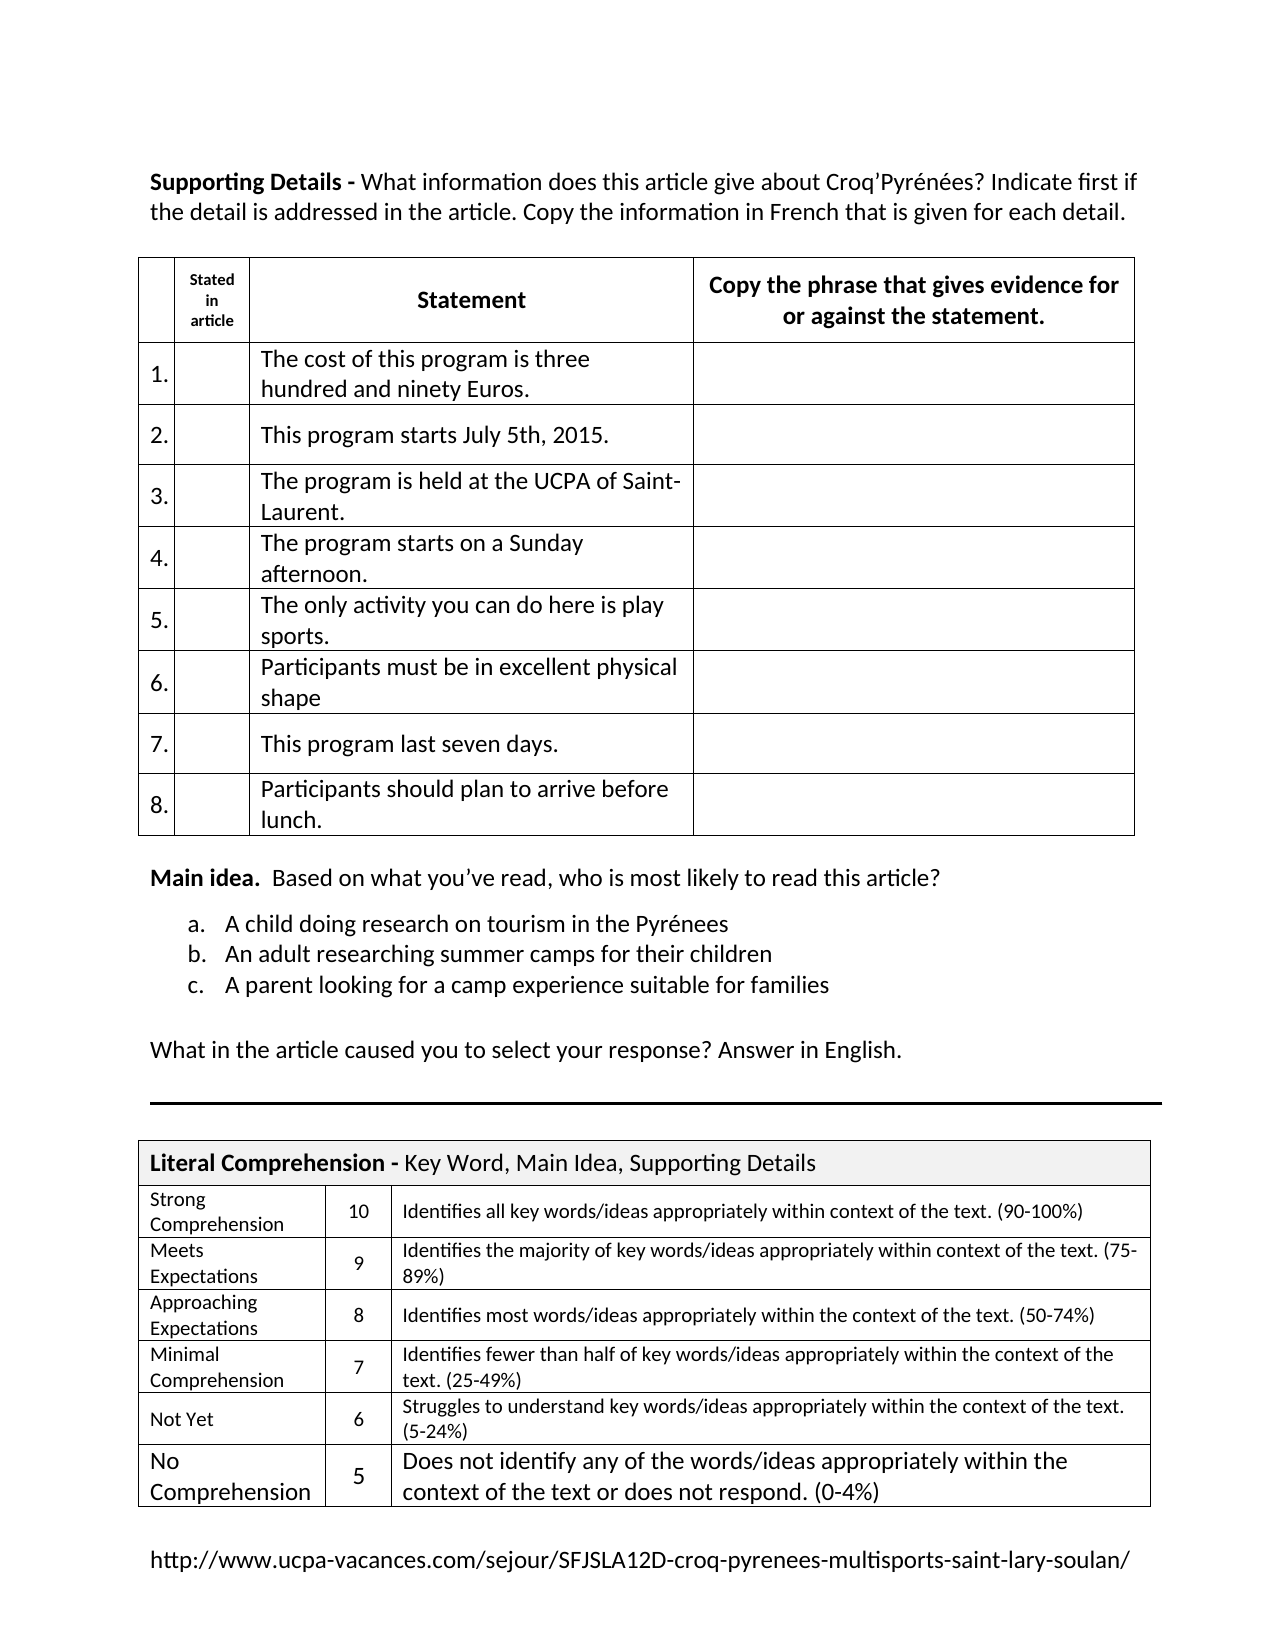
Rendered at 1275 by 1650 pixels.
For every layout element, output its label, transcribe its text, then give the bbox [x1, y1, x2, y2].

table_cell Meets Expectations [139, 1238, 325, 1288]
table_cell [139, 527, 174, 588]
table_cell [175, 714, 249, 772]
table_cell [694, 714, 1134, 772]
table_cell [139, 405, 174, 464]
table_cell [175, 651, 249, 712]
table_header Copy the phrase that gives evidence for or against the statement. [694, 258, 1134, 342]
table_cell [175, 465, 249, 526]
table_cell Not Yet [139, 1393, 325, 1444]
table_cell This program last seven days. [250, 714, 693, 772]
table_header Stated in article [175, 258, 249, 342]
list A child doing research on tourism in the Pyrénees [187, 908, 1162, 938]
table_cell Does not identify any of the words/ideas appropriately within the context of the text or does not respond. (0-4%) [392, 1445, 1150, 1506]
table_cell The program is held at the UCPA of Saint-Laurent. [250, 465, 693, 526]
table_cell Struggles to understand key words/ideas appropriately within the context of the text. (5-24%) [392, 1393, 1150, 1444]
table_cell [139, 589, 174, 650]
table_cell [694, 651, 1134, 712]
table_cell [139, 343, 174, 404]
table_cell [694, 589, 1134, 650]
table_cell [175, 405, 249, 464]
table_cell Participants should plan to arrive before lunch. [250, 774, 693, 834]
table_cell The cost of this program is three hundred and ninety Euros. [250, 343, 693, 404]
table_cell [139, 714, 174, 772]
table_cell [139, 774, 174, 834]
table_cell [694, 527, 1134, 588]
table_cell 6 [326, 1393, 391, 1444]
table_cell [175, 527, 249, 588]
list A parent looking for a camp experience suitable for families [187, 969, 1162, 999]
table_cell 5 [326, 1445, 391, 1506]
table_cell 9 [326, 1238, 391, 1288]
list An adult researching summer camps for their children [187, 938, 1162, 969]
table_cell [175, 774, 249, 834]
table_cell Minimal Comprehension [139, 1341, 325, 1392]
text What in the article caused you to select your response? Answer in English. [150, 1034, 1162, 1065]
table_cell [694, 343, 1134, 404]
table_cell Identifies all key words/ideas appropriately within context of the text. (90-100%) [392, 1186, 1150, 1237]
table_cell Strong Comprehension [139, 1186, 325, 1237]
table_cell Identifies fewer than half of key words/ideas appropriately within the context of the text. (25-49%) [392, 1341, 1150, 1392]
table_cell [694, 405, 1134, 464]
table_cell [175, 589, 249, 650]
table_cell Participants must be in excellent physical shape [250, 651, 693, 712]
table_cell [694, 465, 1134, 526]
table_cell [694, 774, 1134, 834]
table_cell This program starts July 5th, 2015. [250, 405, 693, 464]
table_header [139, 258, 174, 342]
table_cell 8 [326, 1290, 391, 1340]
table_cell Approaching Expectations [139, 1290, 325, 1340]
table_cell 10 [326, 1186, 391, 1237]
table_cell No Comprehension [139, 1445, 325, 1506]
table_cell Identifies the majority of key words/ideas appropriately within context of the text. (75-89%) [392, 1238, 1150, 1288]
table_cell [175, 343, 249, 404]
table_cell [139, 651, 174, 712]
table_cell 7 [326, 1341, 391, 1392]
table_cell Identifies most words/ideas appropriately within the context of the text. (50-74%) [392, 1290, 1150, 1340]
table_cell The program starts on a Sunday afternoon. [250, 527, 693, 588]
table_cell The only activity you can do here is play sports. [250, 589, 693, 650]
table_cell [139, 465, 174, 526]
text Main idea. Based on what you’ve read, who is most likely to read this article? [150, 862, 1162, 892]
table_header Statement [250, 258, 693, 342]
table_header Literal Comprehension - Key Word, Main Idea, Supporting Details [139, 1141, 1150, 1185]
text Supporting Details - What information does this article give about Croq’Pyrénées? Indicate first if the detail is addressed in the article. Copy the information in French that is given for each detail. [150, 166, 1162, 227]
